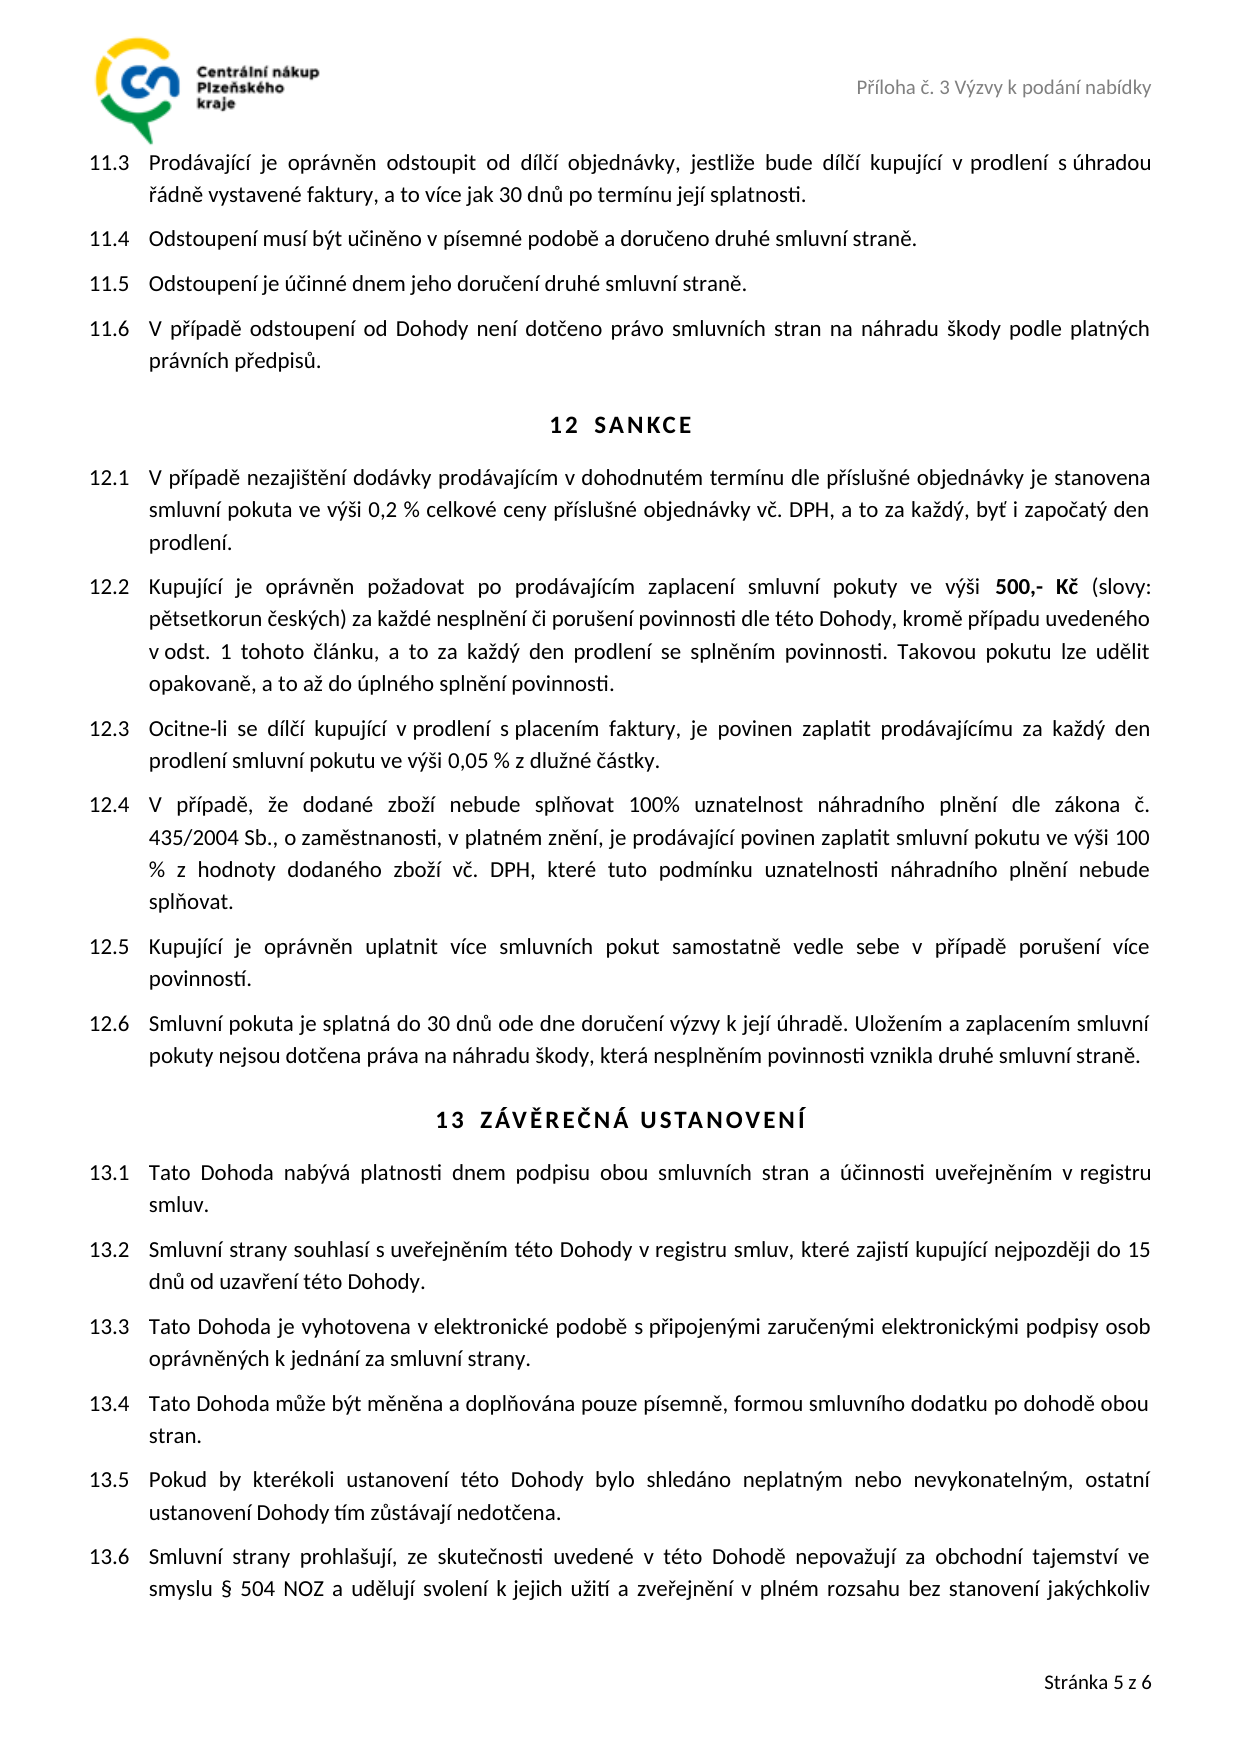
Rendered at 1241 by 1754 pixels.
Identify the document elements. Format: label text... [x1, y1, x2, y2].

subtitle V případě nezajištění dodávky prodávajícím v dohodnutém termínu dle příslušné objednávky je stanovena smluvní pokuta ve výši 0,2 % celkové ceny příslušné objednávky vč. DPH, a to za každý, byť i započatý den prodlení. [89, 463, 1152, 556]
subtitle Tato Dohoda může být měněna a doplňována pouze písemně, formou smluvního dodatku po dohodě obou stran. [89, 1389, 1152, 1449]
subtitle V případě odstoupení od Dohody není dotčeno právo smluvních stran na náhradu škody podle platných právních předpisů. [89, 314, 1152, 374]
subtitle Tato Dohoda je vyhotovena v elektronické podobě s připojenými zaručenými elektronickými podpisy osob oprávněných k jednání za smluvní strany. [89, 1312, 1152, 1372]
subtitle Smluvní pokuta je splatná do 30 dnů ode dne doručení výzvy k její úhradě. Uložením a zaplacením smluvní pokuty nejsou dotčena práva na náhradu škody, která nesplněním povinnosti vznikla druhé smluvní straně. [89, 1009, 1152, 1069]
subtitle Smluvní strany souhlasí s uveřejněním této Dohody v registru smluv, které zajistí kupující nejpozději do 15 dnů od uzavření této Dohody. [89, 1235, 1152, 1295]
subtitle Odstoupení je účinné dnem jeho doručení druhé smluvní straně. [89, 269, 1152, 297]
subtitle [89, 1542, 1152, 1603]
subtitle Prodávající je oprávněn odstoupit od dílčí objednávky, jestliže bude dílčí kupující v prodlení s úhradou řádně vystavené faktury, a to více jak 30 dnů po termínu její splatnosti. [89, 148, 1152, 208]
subtitle Pokud by kterékoli ustanovení této Dohody bylo shledáno neplatným nebo nevykonatelným, ostatní ustanovení Dohody tím zůstávají nedotčena. [89, 1466, 1152, 1526]
subtitle Kupující je oprávněn uplatnit více smluvních pokut samostatně vedle sebe v případě porušení více povinností. [89, 932, 1152, 992]
subtitle SANKCE [89, 409, 1152, 440]
picture [51, 0, 365, 190]
subtitle V případě, že dodané zboží nebude splňovat 100% uznatelnost náhradního plnění dle zákona č. 435/2004 Sb., o zaměstnanosti, v platném znění, je prodávající povinen zaplatit smluvní pokutu ve výši 100 % z hodnoty dodaného zboží vč. DPH, které tuto podmínku uznatelnosti náhradního plnění nebude splňovat. [89, 791, 1152, 915]
subtitle Tato Dohoda nabývá platnosti dnem podpisu obou smluvních stran a účinnosti uveřejněním v registru smluv. [89, 1158, 1152, 1218]
subtitle ZÁVĚREČNÁ USTANOVENÍ [89, 1104, 1152, 1135]
subtitle Ocitne-li se dílčí kupující v prodlení s placením faktury, je povinen zaplatit prodávajícímu za každý den prodlení smluvní pokutu ve výši 0,05 % z dlužné částky. [89, 714, 1152, 774]
subtitle Odstoupení musí být učiněno v písemné podobě a doručeno druhé smluvní straně. [89, 224, 1152, 253]
subtitle Kupující je oprávněn požadovat po prodávajícím zaplacení smluvní pokuty ve výši 500,- Kč (slovy: pětsetkorun českých) za každé nesplnění či porušení povinnosti dle této Dohody, kromě případu uvedeného v odst. 1 tohoto článku, a to za každý den prodlení se splněním povinnosti. Takovou pokutu lze udělit opakovaně, a to až do úplného splnění povinnosti. [89, 572, 1152, 697]
